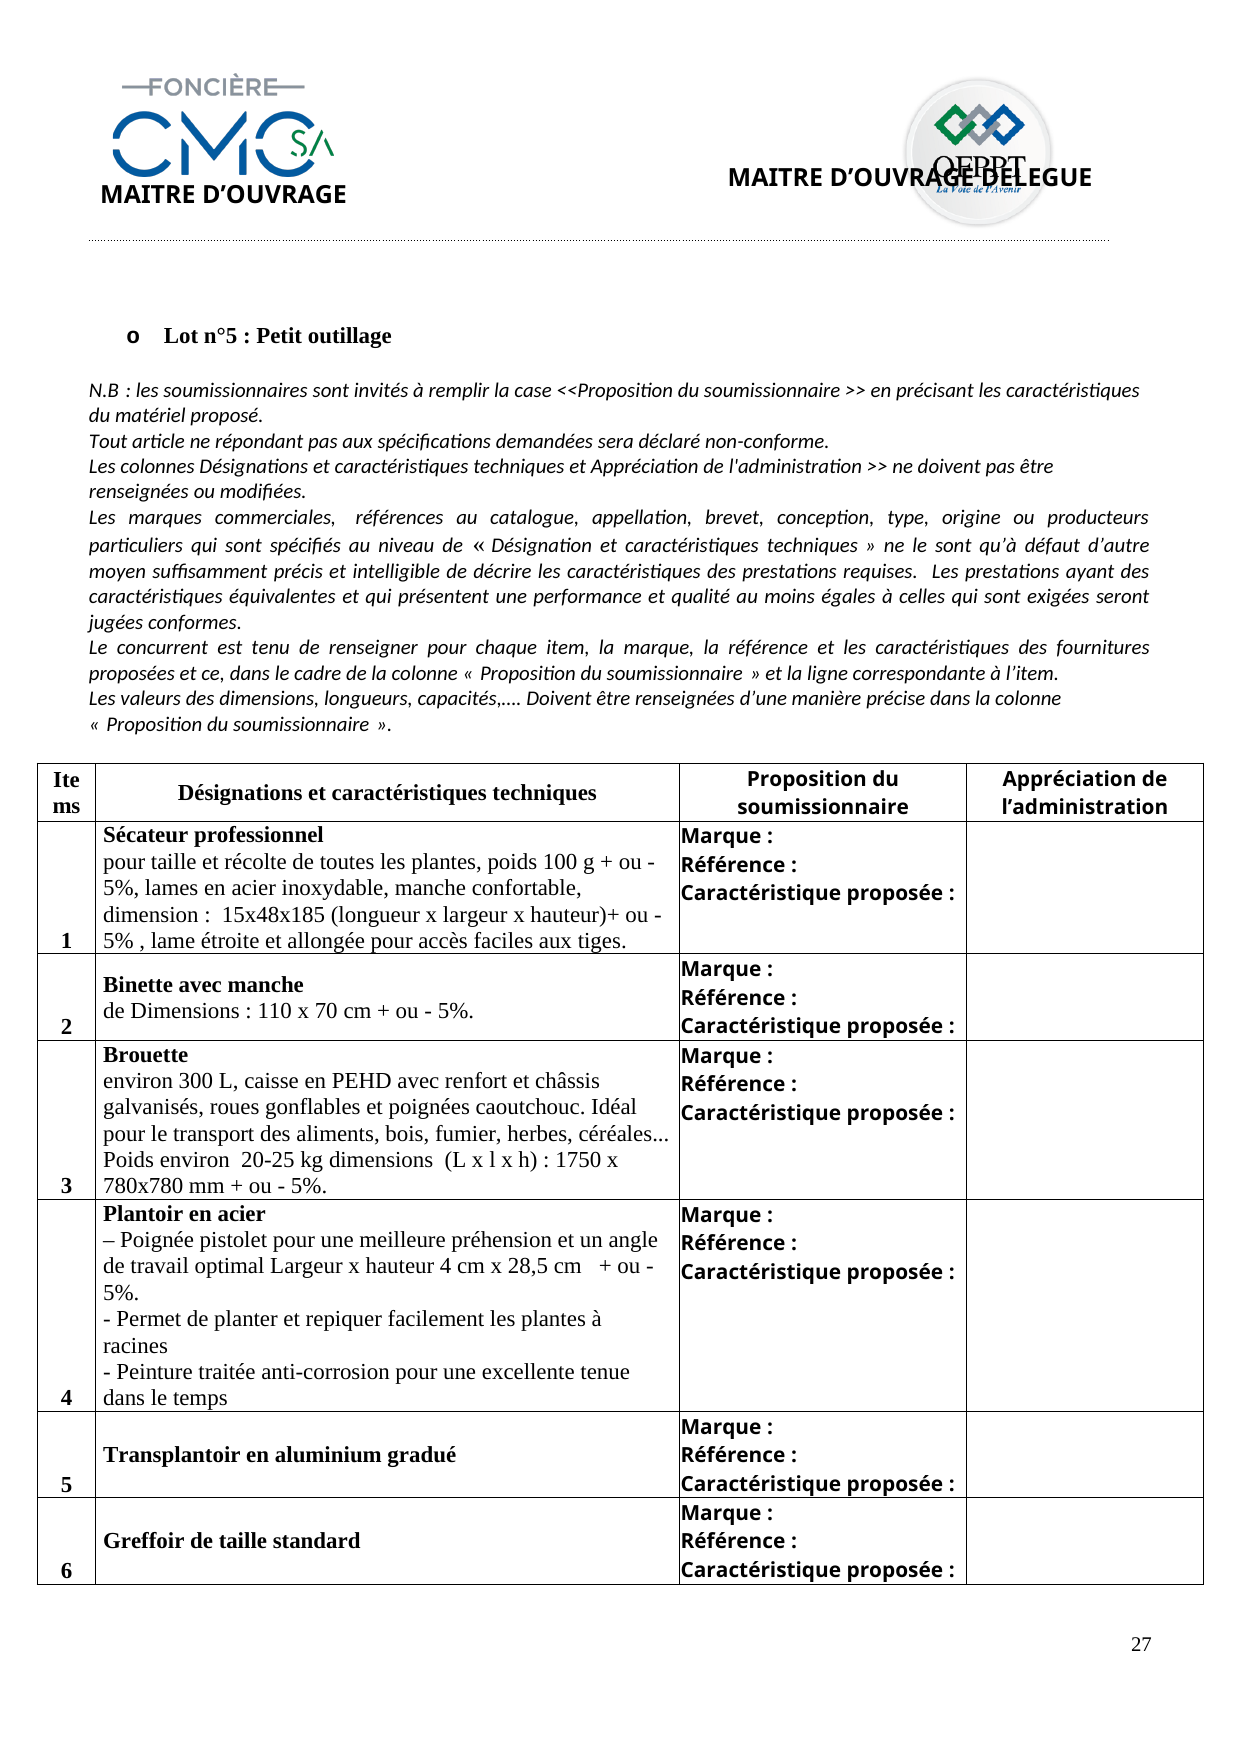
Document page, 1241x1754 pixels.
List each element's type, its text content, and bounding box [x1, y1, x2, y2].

table_header Désignations et caractéristiques techniques [96, 764, 679, 821]
table_header Proposition du soumissionnaire [680, 764, 966, 821]
text Le concurrent est tenu de renseigner pour chaque item, la marque, la référence et les caractéristiques des fournitures proposées et ce, dans le cadre de la colonne « Proposition du soumissionnaire » et la ligne correspondante à l’item. [89, 634, 1152, 685]
table_cell Marque : Référence : Caractéristique proposée : [680, 1412, 966, 1497]
table_cell Binette avec manche de Dimensions : 110 x 70 cm + ou - 5%. [96, 954, 679, 1040]
table_cell Transplantoir en aluminium gradué [96, 1412, 679, 1497]
text N.B : les soumissionnaires sont invités à remplir la case <<Proposition du soumissionnaire >> en précisant les caractéristiques du matériel proposé. [89, 377, 1152, 428]
picture [899, 73, 1057, 231]
table_header Items [38, 764, 95, 821]
table_cell [967, 1041, 1203, 1199]
text Tout article ne répondant pas aux spécifications demandées sera déclaré non-conforme. [89, 428, 1152, 453]
table_cell Brouette environ 300 L, caisse en PEHD avec renfort et châssis galvanisés, roues gonflables et poignées caoutchouc. Idéal pour le transport des aliments, bois, fumier, herbes, céréales... Poids environ 20-25 kg dimensions (L x l x h) : 1750 x 780x780 mm + ou - 5%. [96, 1041, 679, 1199]
table_cell Sécateur professionnel pour taille et récolte de toutes les plantes, poids 100 g + ou - 5%, lames en acier inoxydable, manche confortable, dimension : 15x48x185 (longueur x largeur x hauteur)+ ou - 5% , lame étroite et allongée pour accès faciles aux tiges. [96, 822, 679, 953]
table_cell 5 [38, 1412, 95, 1497]
picture [112, 73, 334, 177]
table_cell [967, 822, 1203, 953]
table_cell 4 [38, 1200, 95, 1411]
table_cell Marque : Référence : Caractéristique proposée : [680, 1498, 966, 1583]
table_cell Marque : Référence : Caractéristique proposée : [680, 822, 966, 953]
table_cell Marque : Référence : Caractéristique proposée : [680, 1200, 966, 1411]
list Lot n°5 : Petit outillage [126, 322, 1152, 351]
picture [1046, 170, 1057, 183]
table_cell 6 [38, 1498, 95, 1583]
table_cell Greffoir de taille standard [96, 1498, 679, 1583]
table_cell [967, 954, 1203, 1040]
text Les valeurs des dimensions, longueurs, capacités,…. Doivent être renseignées d’une manière précise dans la colonne « Proposition du soumissionnaire ». [89, 685, 1152, 736]
table_cell [967, 1200, 1203, 1411]
table_header Appréciation de l’administration [967, 764, 1203, 821]
text Les colonnes Désignations et caractéristiques techniques et Appréciation de l'administration >> ne doivent pas être renseignées ou modifiées. [89, 453, 1152, 504]
table_cell 1 [38, 822, 95, 953]
table_cell Plantoir en acier – Poignée pistolet pour une meilleure préhension et un angle de travail optimal Largeur x hauteur 4 cm x 28,5 cm + ou - 5%. - Permet de planter et repiquer facilement les plantes à racines - Peinture traitée anti-corrosion pour une excellente tenue dans le temps [96, 1200, 679, 1411]
table_cell [967, 1412, 1203, 1497]
table_cell 3 [38, 1041, 95, 1199]
table_cell Marque : Référence : Caractéristique proposée : [680, 1041, 966, 1199]
table_cell [967, 1498, 1203, 1583]
table_cell 2 [38, 954, 95, 1040]
text Les marques commerciales, références au catalogue, appellation, brevet, conception, type, origine ou producteurs particuliers qui sont spécifiés au niveau de « Désignation et caractéristiques techniques » ne le sont qu’à défaut d’autre moyen suffisamment précis et intelligible de décrire les caractéristiques des prestations requises. Les prestations ayant des caractéristiques équivalentes et qui présentent une performance et qualité au moins égales à celles qui sont exigées seront jugées conformes. [89, 504, 1152, 634]
table_cell Marque : Référence : Caractéristique proposée : [680, 954, 966, 1040]
